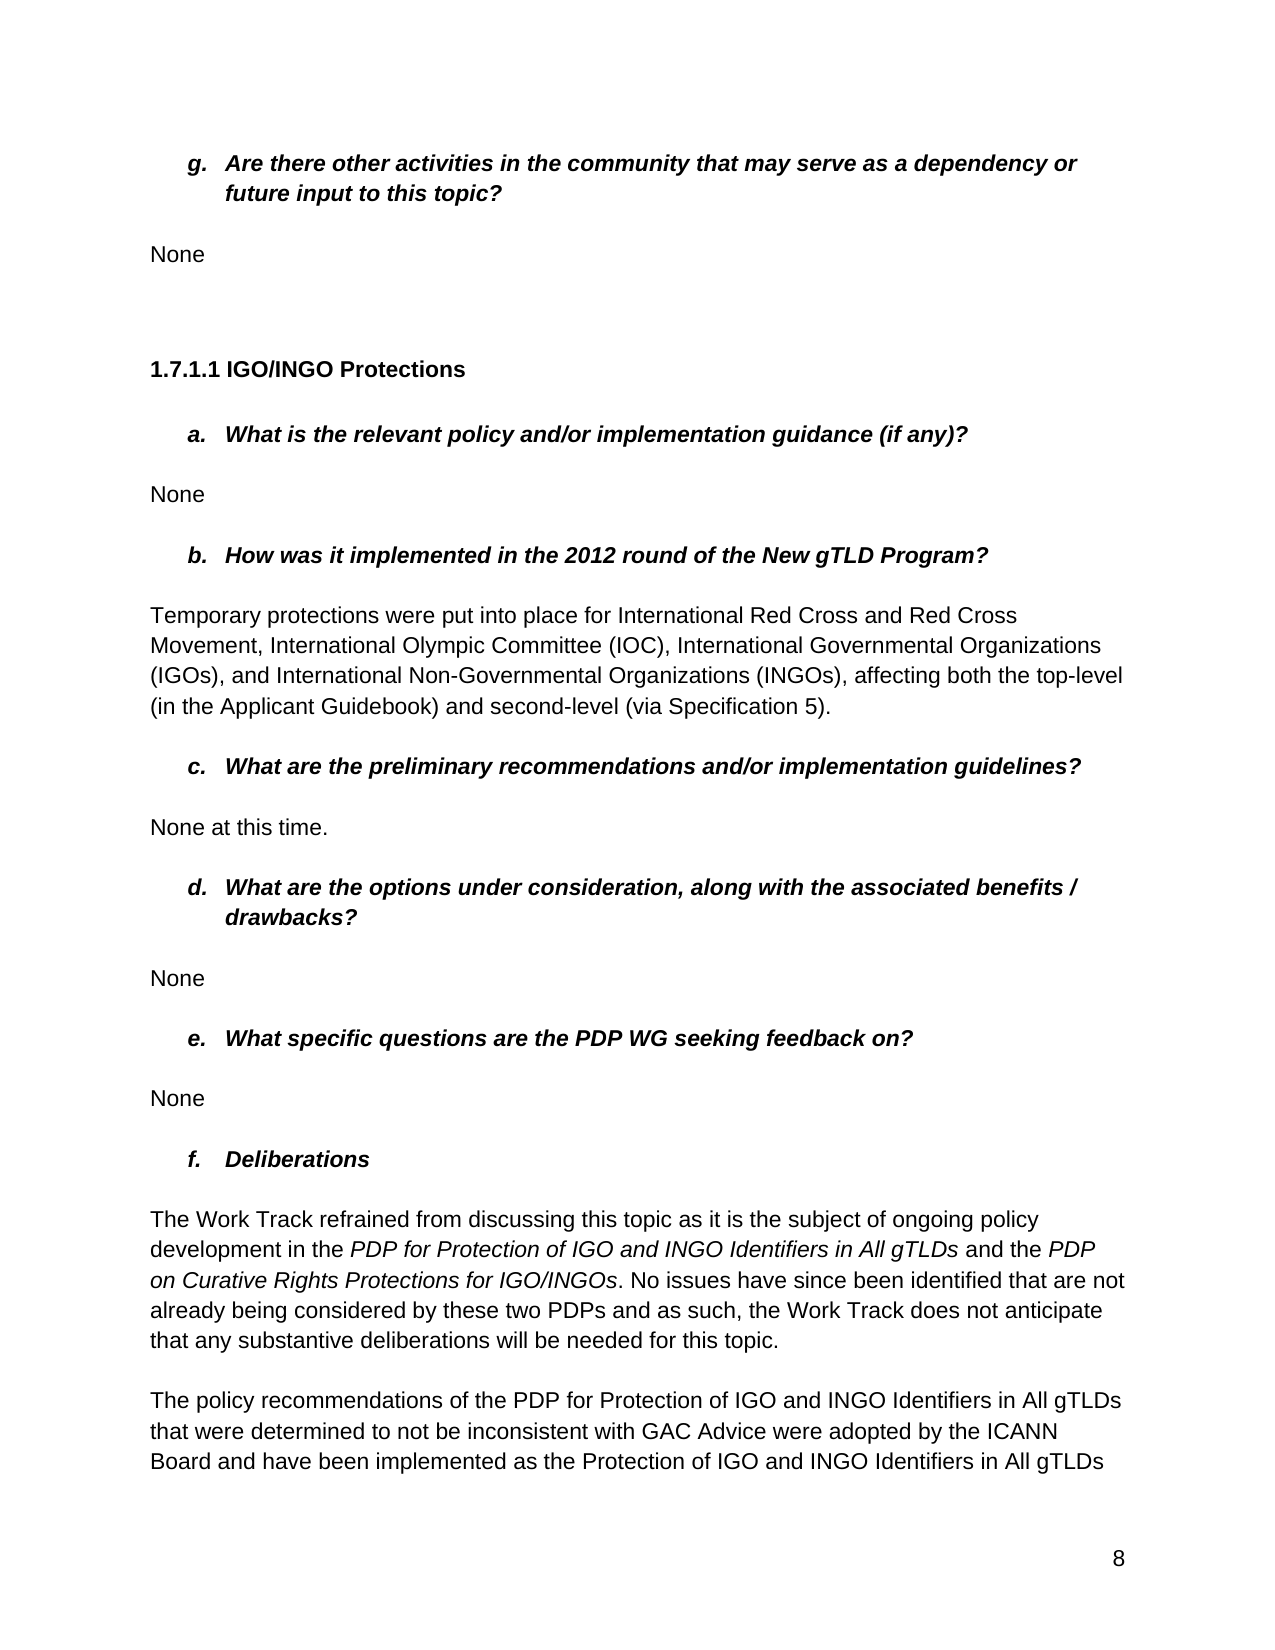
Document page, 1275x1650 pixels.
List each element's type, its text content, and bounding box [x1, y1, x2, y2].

text None [150, 241, 1125, 267]
text The Work Track refrained from discussing this topic as it is the subject of ongoing policy development in the PDP for Protection of IGO and INGO Identifiers in All gTLDs and the PDP on Curative Rights Protections for IGO/INGOs. No issues have since been identified that are not already being considered by these two PDPs and as such, the Work Track does not anticipate that any substantive deliberations will be needed for this topic. [150, 1206, 1125, 1353]
text Temporary protections were put into place for International Red Cross and Red Cross Movement, International Olympic Committee (IOC), International Governmental Organizations (IGOs), and International Non-Governmental Organizations (INGOs), affecting both the top-level (in the Applicant Guidebook) and second-level (via Specification 5). [150, 602, 1125, 719]
list Are there other activities in the community that may serve as a dependency or future input to this topic? [187, 150, 1125, 207]
list How was it implemented in the 2012 round of the New gTLD Program? [187, 542, 1125, 568]
list What specific questions are the PDP WG seeking feedback on? [187, 1025, 1125, 1051]
list What are the options under consideration, along with the associated benefits / drawbacks? [187, 874, 1125, 931]
text None [150, 1085, 1125, 1112]
text None [150, 481, 1125, 508]
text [150, 1387, 1125, 1474]
text None [150, 964, 1125, 991]
subtitle 1.7.1.1 IGO/INGO Protections [150, 356, 1125, 383]
list Deliberations [187, 1146, 1125, 1172]
list What is the relevant policy and/or implementation guidance (if any)? [187, 421, 1125, 447]
text None at this time. [150, 813, 1125, 840]
list What are the preliminary recommendations and/or implementation guidelines? [187, 753, 1125, 779]
